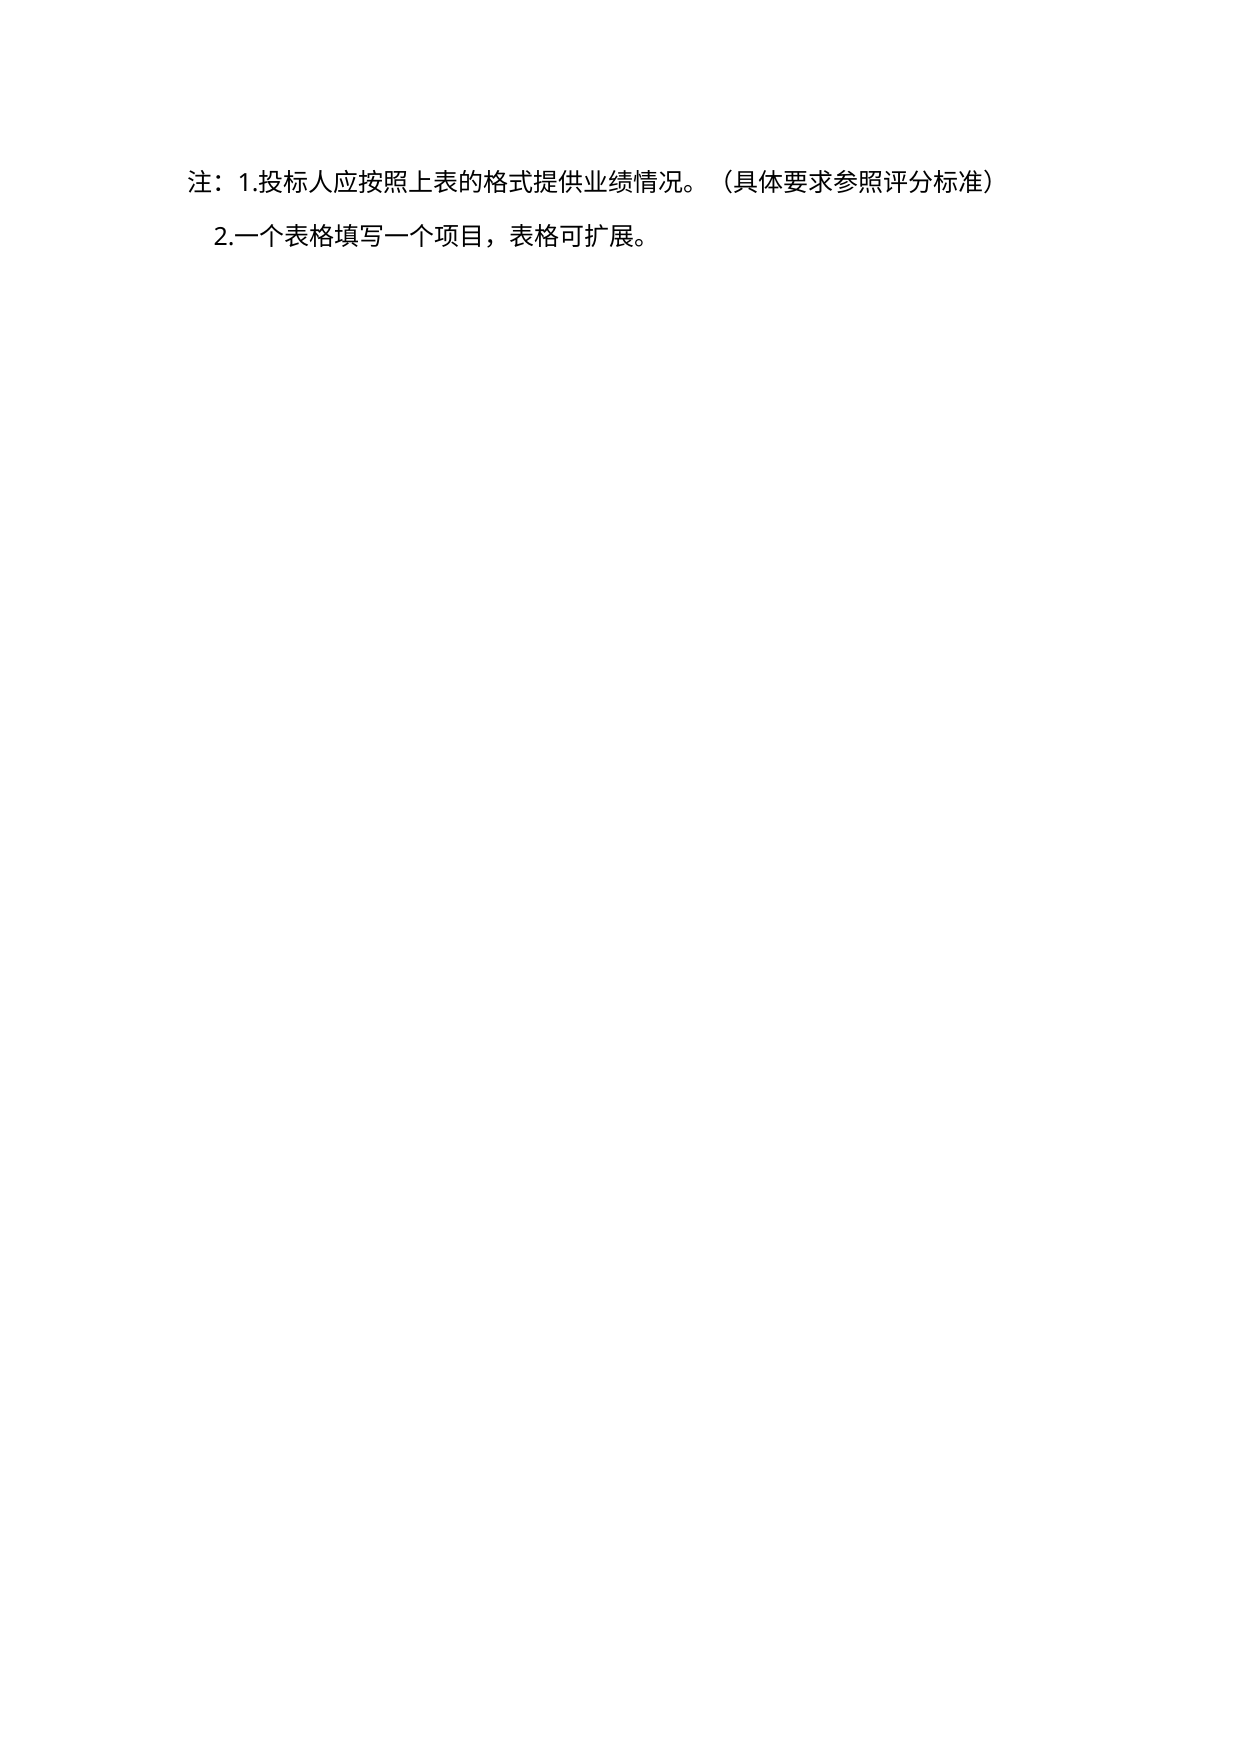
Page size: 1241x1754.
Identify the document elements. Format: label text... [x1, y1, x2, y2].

text 2.一个表格填写一个项目，表格可扩展。 [187, 216, 1053, 253]
text 注：1.投标人应按照上表的格式提供业绩情况。（具体要求参照评分标准） [187, 162, 1053, 198]
